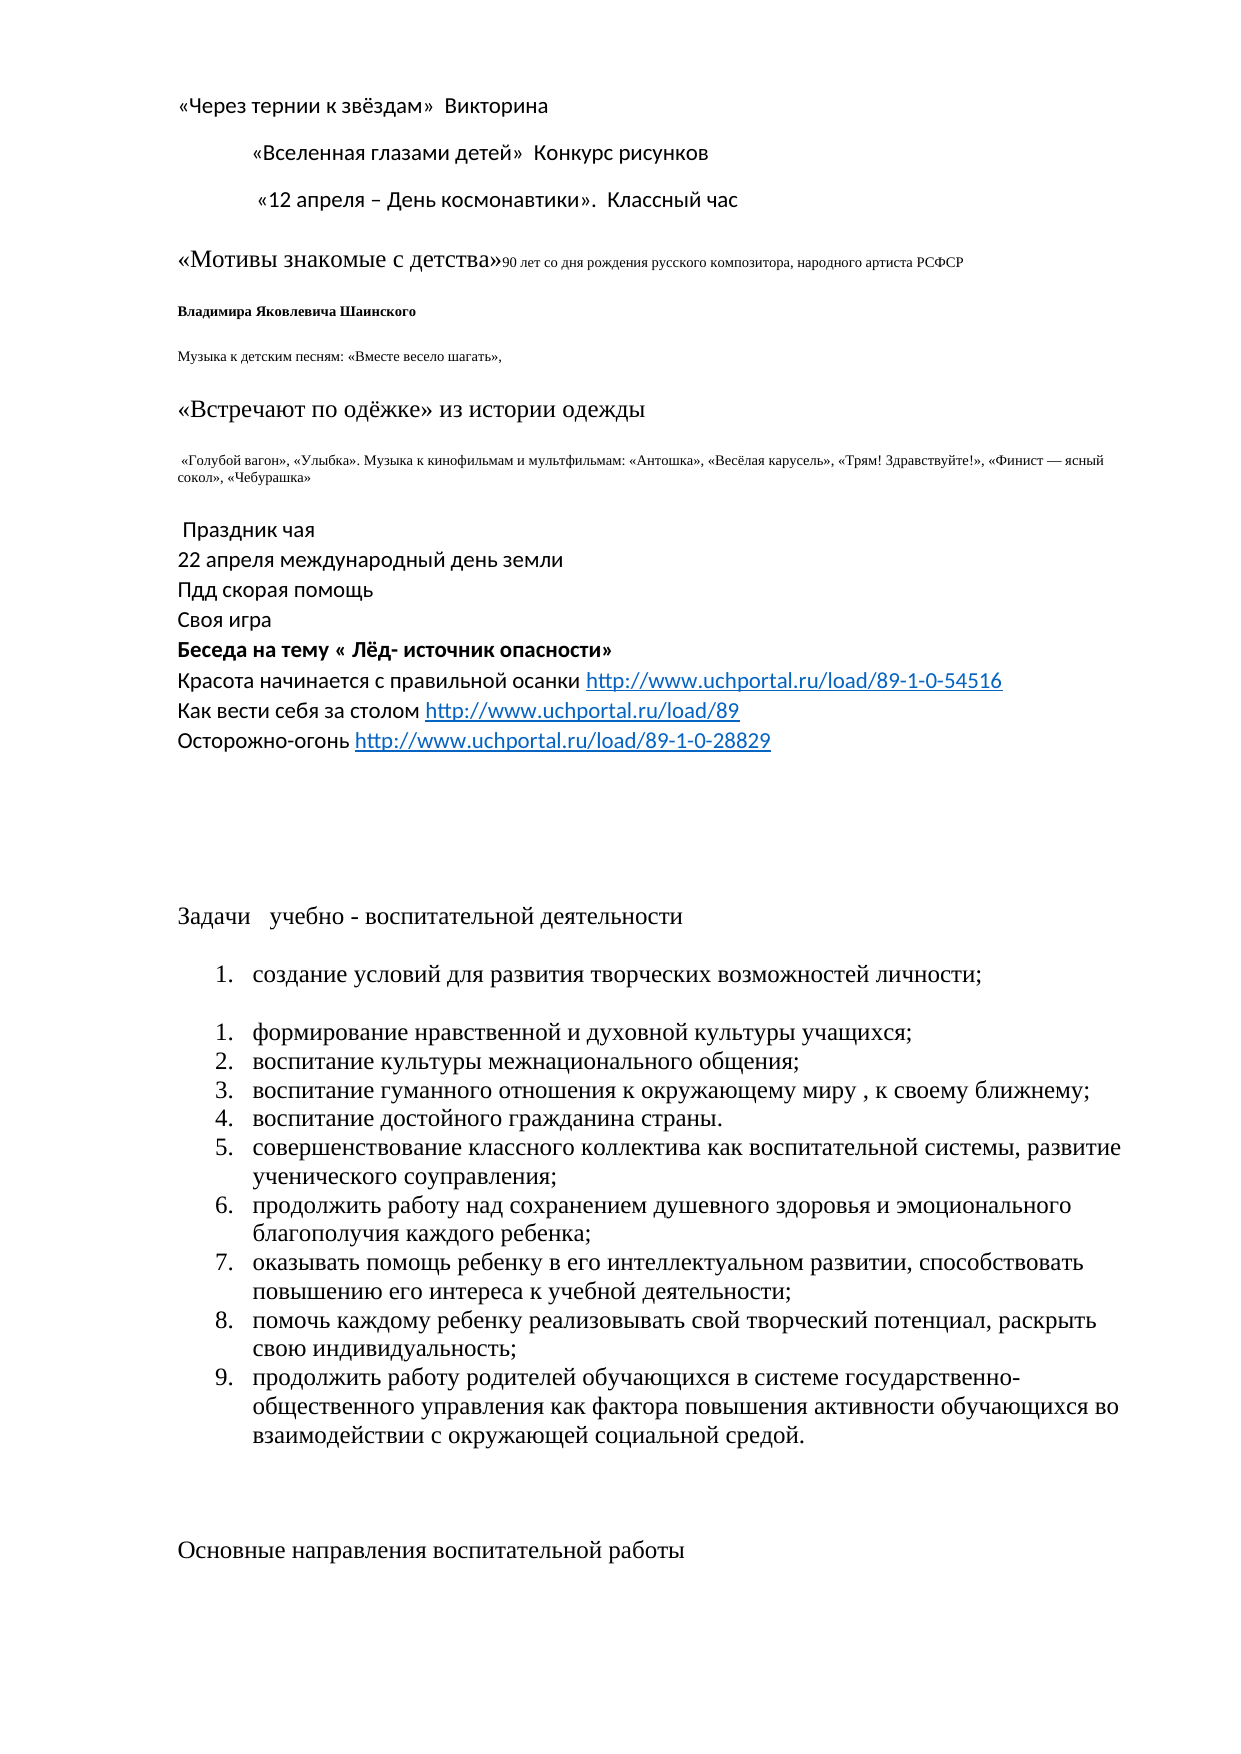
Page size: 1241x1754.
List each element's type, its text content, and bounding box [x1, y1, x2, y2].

text «Мотивы знакомые с детства»90 лет со дня рождения русского композитора, народного артиста РСФСР [177, 244, 1152, 273]
text «Вселенная глазами детей» Конкурс рисунков [177, 138, 1152, 166]
text Своя игра [177, 605, 1152, 633]
text Пдд скорая помощь [177, 575, 1152, 603]
text Музыка к детским песням: «Вместе весело шагать», [177, 348, 1152, 365]
text «12 апреля – День космонавтики». Классный час [177, 185, 1152, 213]
list воспитание достойного гражданина страны. [215, 1103, 1152, 1132]
text Основные направления воспитательной работы [177, 1536, 1152, 1564]
text Задачи учебно - воспитательной деятельности [177, 901, 1152, 930]
text «Встречают по одёжке» из истории одежды [177, 394, 1152, 423]
text «Через тернии к звёздам» Викторина [177, 91, 1152, 119]
list продолжить работу над сохранением душевного здоровья и эмоционального благополучия каждого ребенка; [215, 1190, 1152, 1247]
list воспитание гуманного отношения к окружающему миру , к своему ближнему; [215, 1075, 1152, 1103]
text Праздник чая [177, 515, 1152, 543]
text Беседа на тему « Лёд- источник опасности» [177, 636, 1152, 664]
list оказывать помощь ребенку в его интеллектуальном развитии, способствовать повышению его интереса к учебной деятельности; [215, 1247, 1152, 1305]
text «Голубой вагон», «Улыбка». Музыка к кинофильмам и мультфильмам: «Антошка», «Весёлая карусель», «Трям! Здравствуйте!», «Финист — ясный сокол», «Чебурашка» [177, 452, 1152, 486]
list помочь каждому ребенку реализовывать свой творческий потенциал, раскрыть свою индивидуальность; [215, 1305, 1152, 1362]
list совершенствование классного коллектива как воспитательной системы, развитие ученического соуправления; [215, 1132, 1152, 1190]
list продолжить работу родителей обучающихся в системе государственно-общественного управления как фактора повышения активности обучающихся во взаимодействии с окружающей социальной средой. [215, 1362, 1152, 1448]
list создание условий для развития творческих возможностей личности; [215, 959, 1152, 988]
text Красота начинается с правильной осанки http://www.uchportal.ru/load/89-1-0-54516 [177, 666, 1152, 694]
text Как вести себя за столом http://www.uchportal.ru/load/89 [177, 696, 1152, 724]
text Осторожно-огонь http://www.uchportal.ru/load/89-1-0-28829 [177, 726, 1152, 754]
text 22 апреля международный день земли [177, 545, 1152, 573]
list формирование нравственной и духовной культуры учащихся; [215, 1017, 1152, 1046]
text Владимира Яковлевича Шаинского [177, 302, 1152, 319]
list воспитание культуры межнационального общения; [215, 1046, 1152, 1075]
